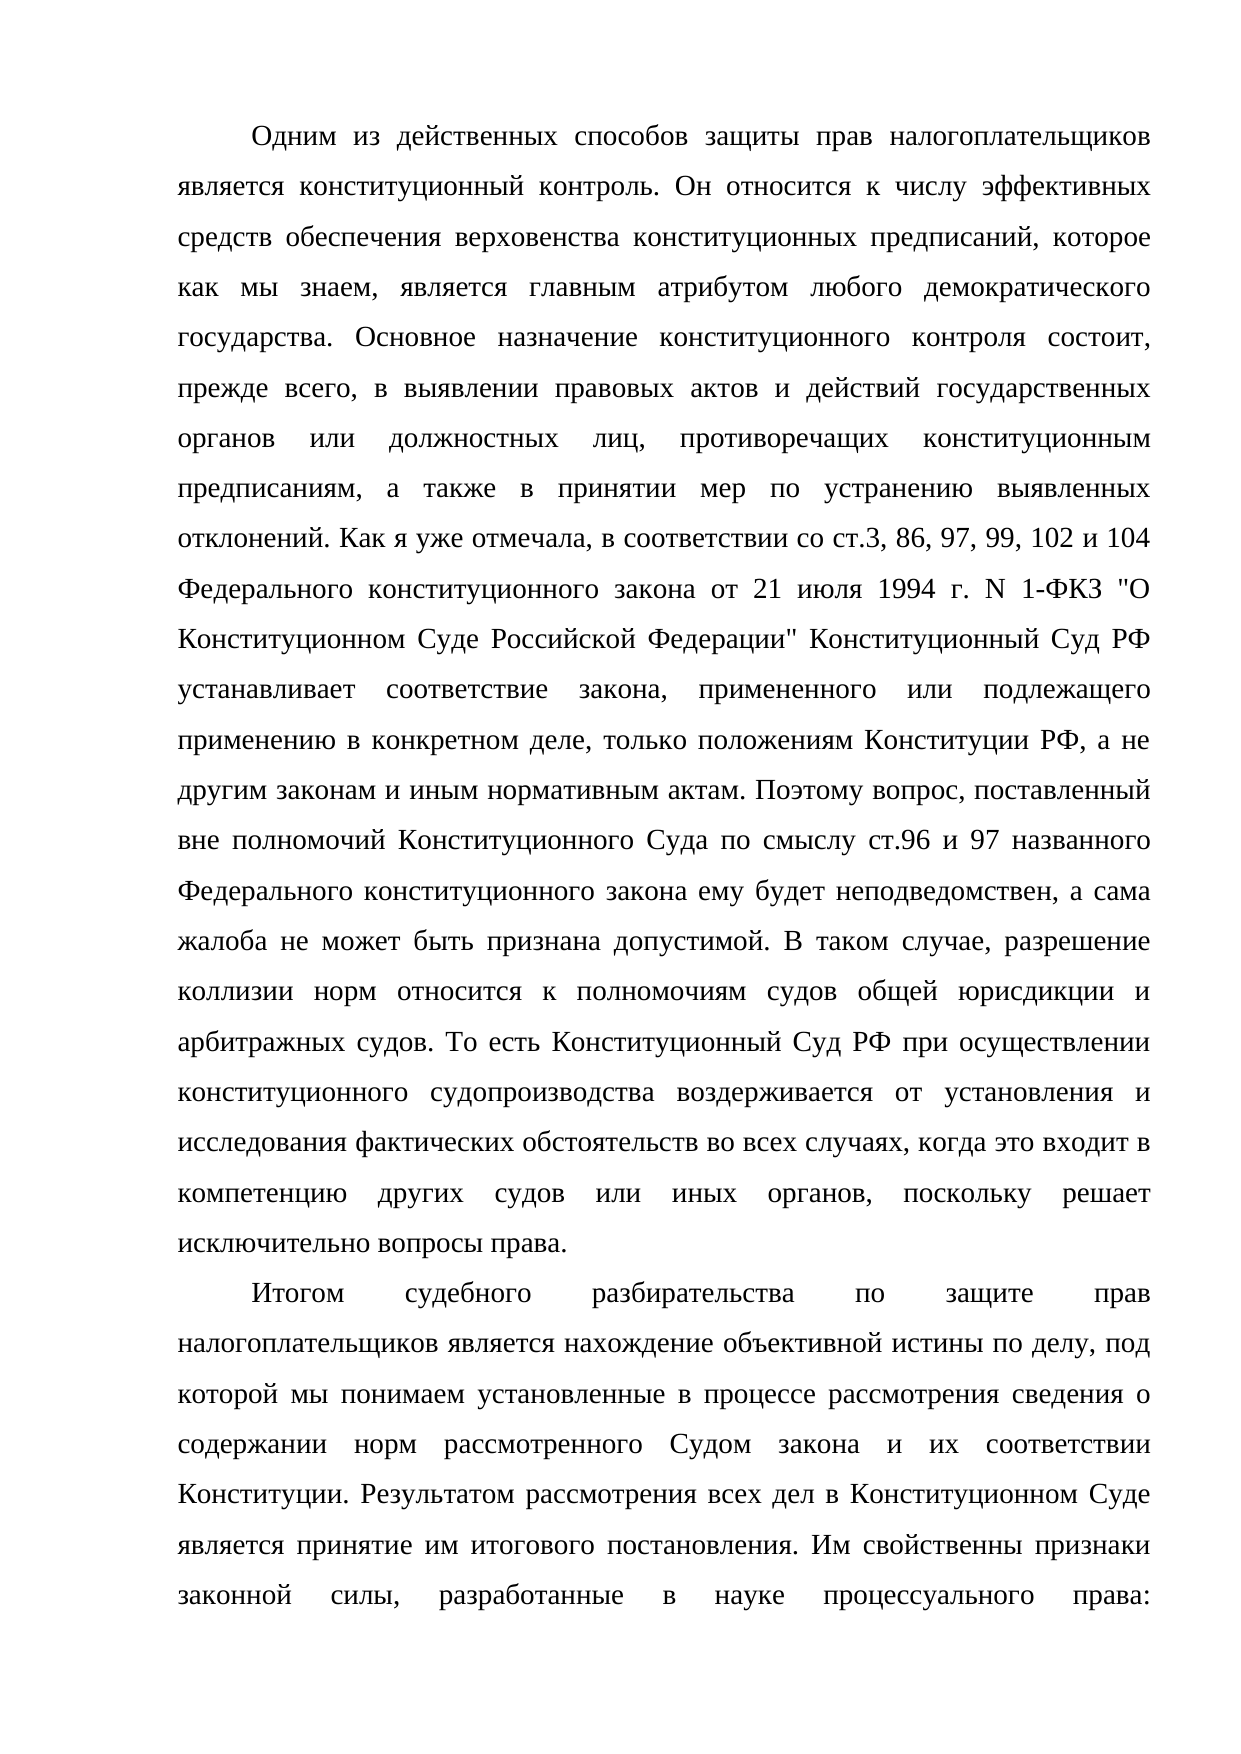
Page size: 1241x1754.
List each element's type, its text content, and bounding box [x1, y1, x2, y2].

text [177, 1275, 1152, 1611]
text Одним из действенных способов защиты прав налогоплательщиков является конституционный контроль. Он относится к числу эффективных средств обеспечения верховенства конституционных предписаний, которое как мы знаем, является главным атрибутом любого демократического государства. Основное назначение конституционного контроля состоит, прежде всего, в выявлении правовых актов и действий государственных органов или должностных лиц, противоречащих конституционным предписаниям, а также в принятии мер по устранению выявленных отклонений. Как я уже отмечала, в соответствии со ст.3, 86, 97, 99, 102 и 104 Федерального конституционного закона от 21 июля 1994 г. N 1-ФКЗ "О Конституционном Суде Российской Федерации" Конституционный Суд РФ устанавливает соответствие закона, примененного или подлежащего применению в конкретном деле, только положениям Конституции РФ, а не другим законам и иным нормативным актам. Поэтому вопрос, поставленный вне полномочий Конституционного Суда по смыслу ст.96 и 97 названного Федерального конституционного закона ему будет неподведомствен, а сама жалоба не может быть признана допустимой. В таком случае, разрешение коллизии норм относится к полномочиям судов общей юрисдикции и арбитражных судов. То есть Конституционный Суд РФ при осуществлении конституционного судопроизводства воздерживается от установления и исследования фактических обстоятельств во всех случаях, когда это входит в компетенцию других судов или иных органов, поскольку решает исключительно вопросы права. [177, 118, 1152, 1258]
